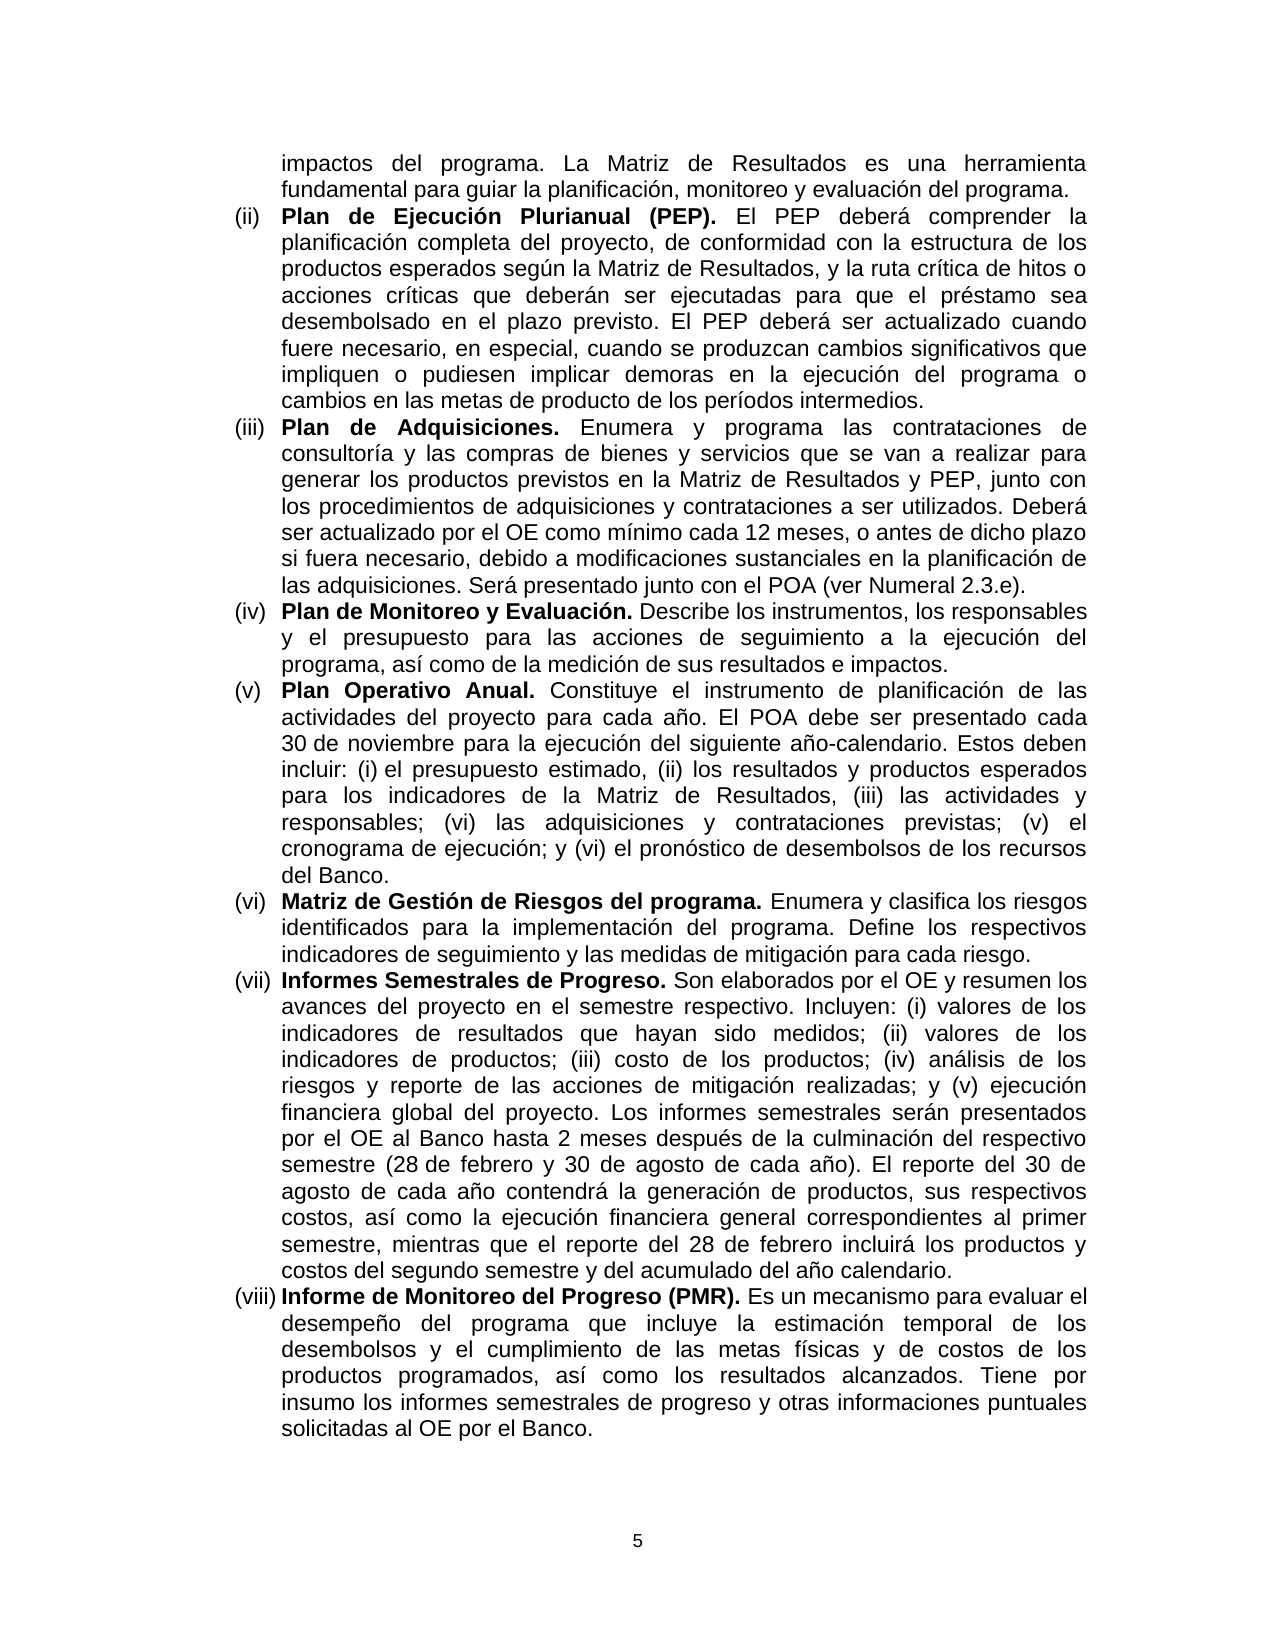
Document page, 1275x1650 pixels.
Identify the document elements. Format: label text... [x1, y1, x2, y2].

list Matriz de Gestión de Riesgos del programa. Enumera y clasifica los riesgos identificados para la implementación del programa. Define los respectivos indicadores de seguimiento y las medidas de mitigación para cada riesgo. [234, 888, 1087, 967]
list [234, 150, 1087, 203]
list Plan Operativo Anual. Constituye el instrumento de planificación de las actividades del proyecto para cada año. El POA debe ser presentado cada 30 de noviembre para la ejecución del siguiente año-calendario. Estos deben incluir: (i) el presupuesto estimado, (ii) los resultados y productos esperados para los indicadores de la Matriz de Resultados, (iii) las actividades y responsables; (vi) las adquisiciones y contrataciones previstas; (v) el cronograma de ejecución; y (vi) el pronóstico de desembolsos de los recursos del Banco. [234, 677, 1087, 888]
list Plan de Ejecución Plurianual (PEP). El PEP deberá comprender la planificación completa del proyecto, de conformidad con la estructura de los productos esperados según la Matriz de Resultados, y la ruta crítica de hitos o acciones críticas que deberán ser ejecutadas para que el préstamo sea desembolsado en el plazo previsto. El PEP deberá ser actualizado cuando fuere necesario, en especial, cuando se produzcan cambios significativos que impliquen o pudiesen implicar demoras en la ejecución del programa o cambios en las metas de producto de los períodos intermedios. [234, 203, 1087, 413]
list Informe de Monitoreo del Progreso (PMR). Es un mecanismo para evaluar el desempeño del programa que incluye la estimación temporal de los desembolsos y el cumplimiento de las metas físicas y de costos de los productos programados, así como los resultados alcanzados. Tiene por insumo los informes semestrales de progreso y otras informaciones puntuales solicitadas al OE por el Banco. [234, 1283, 1087, 1441]
list Informes Semestrales de Progreso. Son elaborados por el OE y resumen los avances del proyecto en el semestre respectivo. Incluyen: (i) valores de los indicadores de resultados que hayan sido medidos; (ii) valores de los indicadores de productos; (iii) costo de los productos; (iv) análisis de los riesgos y reporte de las acciones de mitigación realizadas; y (v) ejecución financiera global del proyecto. Los informes semestrales serán presentados por el OE al Banco hasta 2 meses después de la culminación del respectivo semestre (28 de febrero y 30 de agosto de cada año). El reporte del 30 de agosto de cada año contendrá la generación de productos, sus respectivos costos, así como la ejecución financiera general correspondientes al primer semestre, mientras que el reporte del 28 de febrero incluirá los productos y costos del segundo semestre y del acumulado del año calendario. [234, 967, 1087, 1283]
list Plan de Adquisiciones. Enumera y programa las contrataciones de consultoría y las compras de bienes y servicios que se van a realizar para generar los productos previstos en la Matriz de Resultados y PEP, junto con los procedimientos de adquisiciones y contrataciones a ser utilizados. Deberá ser actualizado por el OE como mínimo cada 12 meses, o antes de dicho plazo si fuera necesario, debido a modificaciones sustanciales en la planificación de las adquisiciones. Será presentado junto con el POA (ver Numeral 2.3.e). [234, 413, 1087, 598]
list Plan de Monitoreo y Evaluación. Describe los instrumentos, los responsables y el presupuesto para las acciones de seguimiento a la ejecución del programa, así como de la medición de sus resultados e impactos. [234, 598, 1087, 677]
